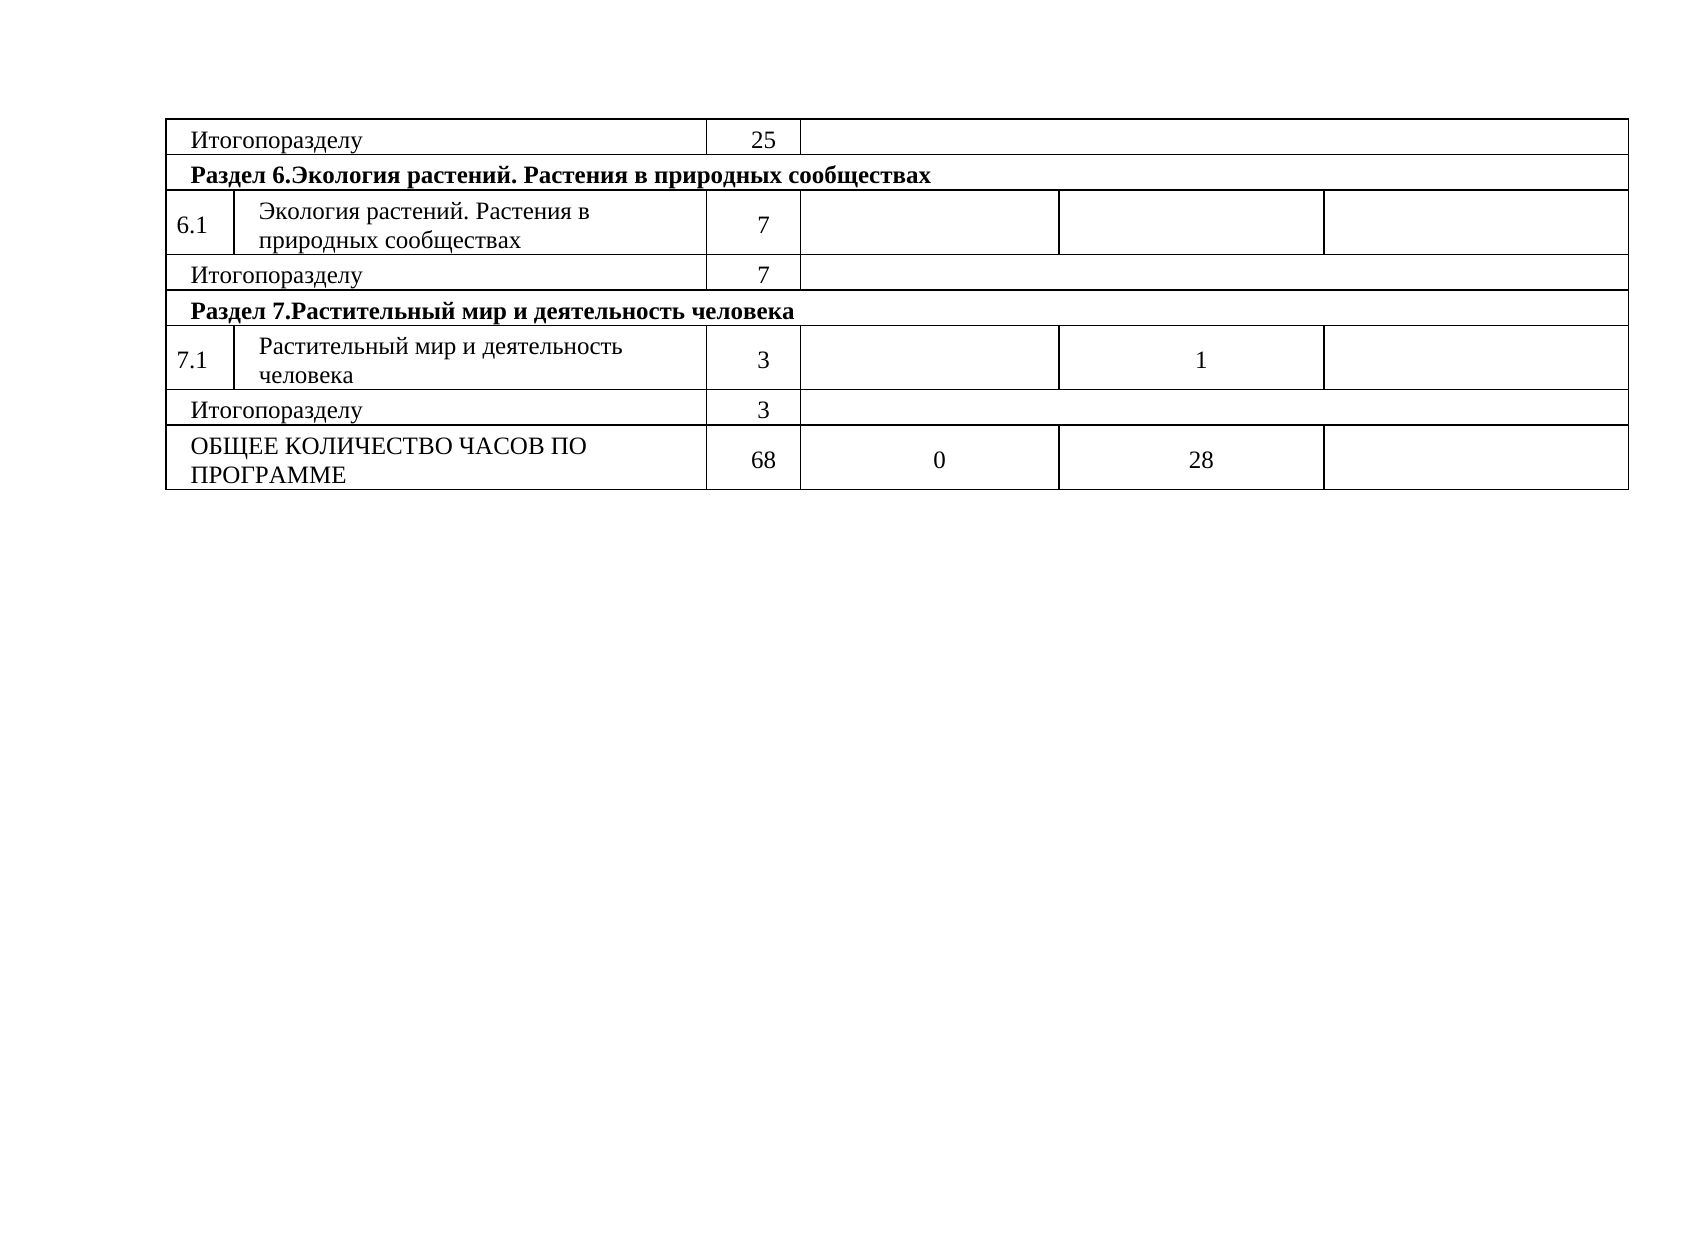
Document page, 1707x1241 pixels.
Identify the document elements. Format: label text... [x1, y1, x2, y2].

table_cell [1325, 191, 1628, 253]
table_cell 3 [707, 326, 800, 389]
table_cell [1325, 426, 1628, 488]
table_cell [1060, 191, 1323, 253]
table_cell Экология растений. Растения в природных сообществах [235, 191, 706, 253]
table_cell Растительный мир и деятельность человека [235, 326, 706, 389]
table_cell [801, 120, 1628, 154]
table_cell Раздел 6.Экология растений. Растения в природных сообществах [167, 155, 1628, 189]
table_cell Итогопоразделу [167, 255, 706, 289]
table_cell [801, 255, 1628, 289]
table_cell 28 [1060, 426, 1323, 488]
table_cell Итогопоразделу [167, 120, 706, 154]
table_cell 3 [707, 390, 800, 424]
table_cell Итогопоразделу [167, 390, 706, 424]
table_cell 7 [707, 191, 800, 253]
table_cell 25 [707, 120, 800, 154]
table_cell 68 [707, 426, 800, 488]
table_cell ОБЩЕЕ КОЛИЧЕСТВО ЧАСОВ ПО ПРОГРАММЕ [167, 426, 706, 488]
table_cell 1 [1060, 326, 1323, 389]
table_cell [1325, 326, 1628, 389]
table_cell [801, 326, 1058, 389]
table_cell 7.1 [167, 326, 233, 389]
table_cell Раздел 7.Растительный мир и деятельность человека [167, 291, 1628, 324]
table_cell 0 [801, 426, 1058, 488]
table_cell [801, 191, 1058, 253]
table_cell 6.1 [167, 191, 233, 253]
table_cell [801, 390, 1628, 424]
table_cell 7 [707, 255, 800, 289]
